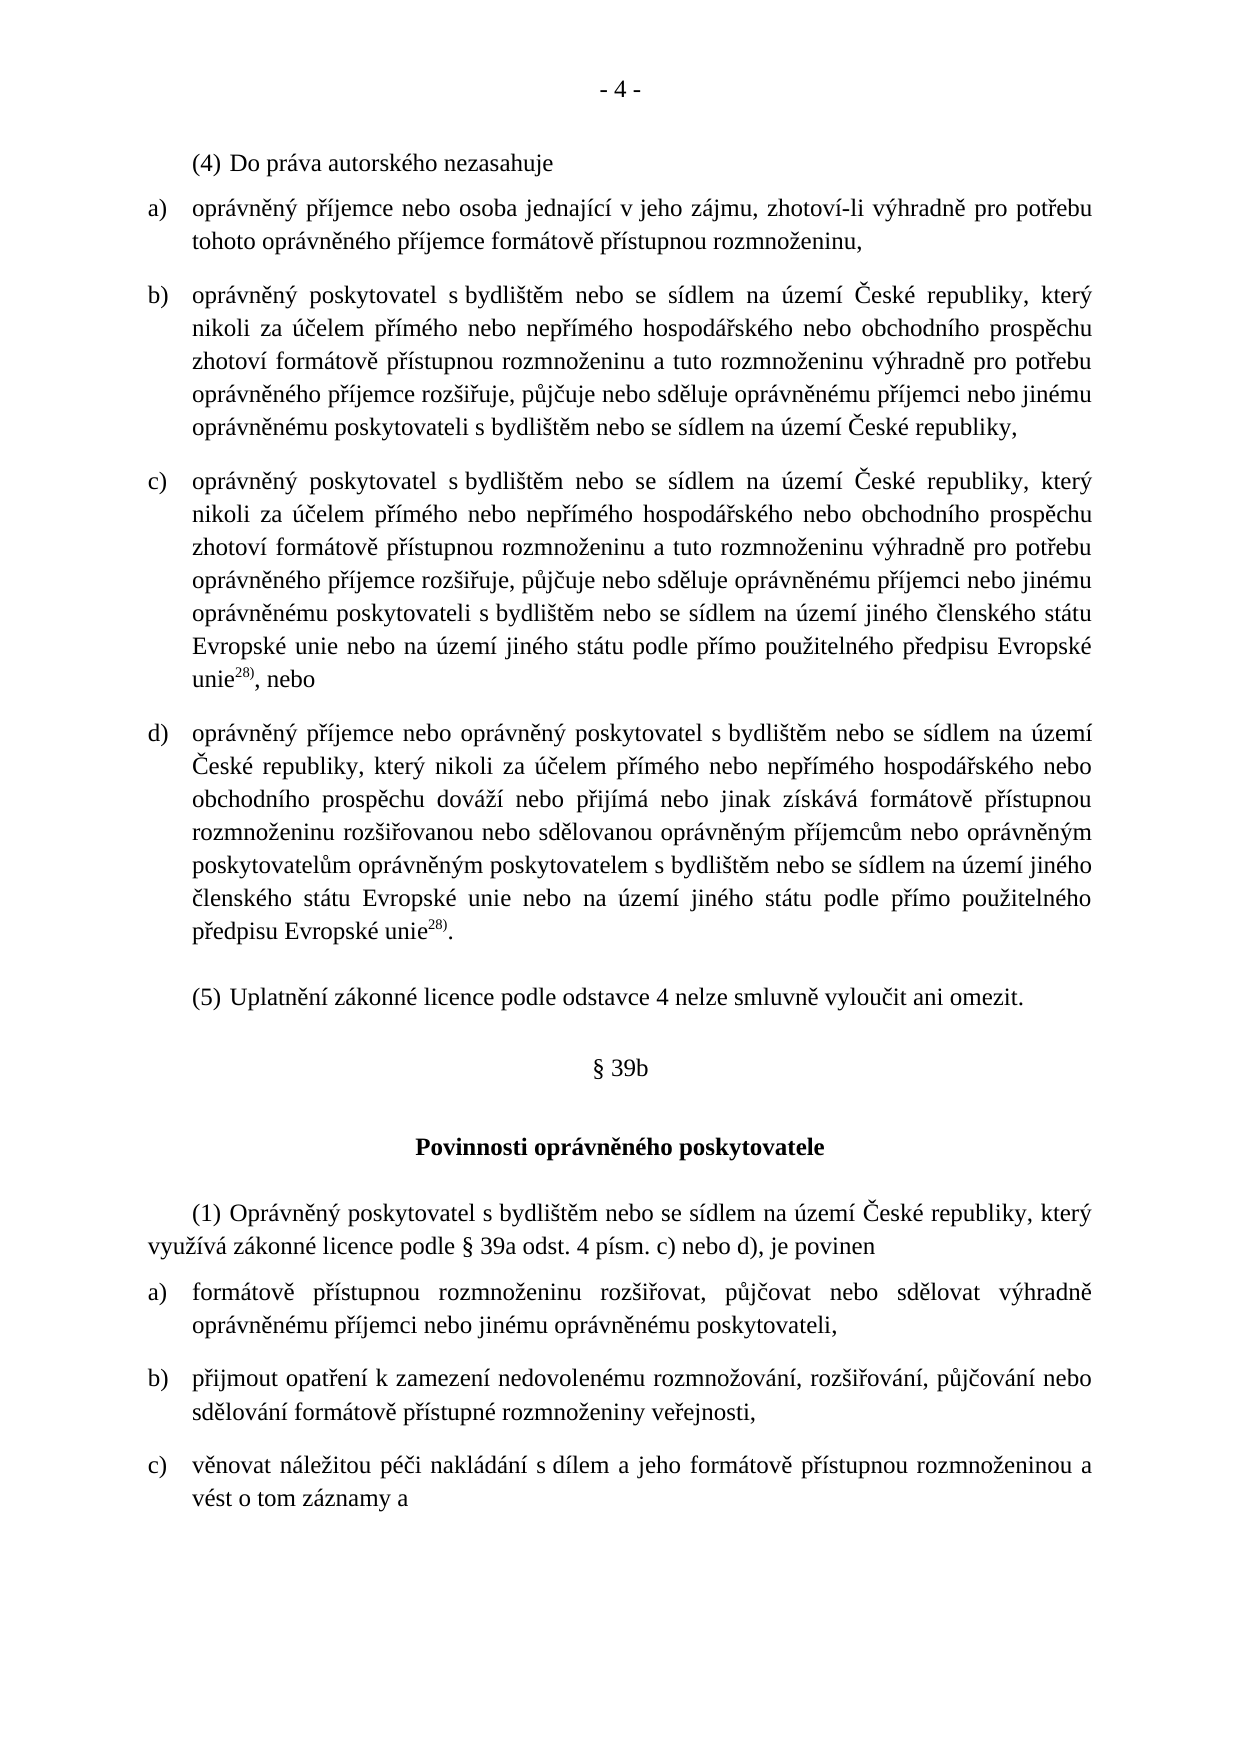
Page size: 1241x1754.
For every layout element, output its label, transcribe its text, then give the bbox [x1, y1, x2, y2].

text oprávněný poskytovatel s bydlištěm nebo se sídlem na území České republiky, který nikoli za účelem přímého nebo nepřímého hospodářského nebo obchodního prospěchu zhotoví formátově přístupnou rozmnoženinu a tuto rozmnoženinu výhradně pro potřebu oprávněného příjemce rozšiřuje, půjčuje nebo sděluje oprávněnému příjemci nebo jinému oprávněnému poskytovateli s bydlištěm nebo se sídlem na území jiného členského státu Evropské unie nebo na území jiného státu podle přímo použitelného předpisu Evropské unie28), nebo [148, 466, 1093, 693]
text oprávněný příjemce nebo osoba jednající v jeho zájmu, zhotoví-li výhradně pro potřebu tohoto oprávněného příjemce formátově přístupnou rozmnoženinu, [148, 193, 1093, 255]
text Povinnosti oprávněného poskytovatele [148, 1132, 1093, 1161]
text Uplatnění zákonné licence podle odstavce 4 nelze smluvně vyloučit ani omezit. [148, 982, 1093, 1011]
list Oprávněný poskytovatel s bydlištěm nebo se sídlem na území České republiky, který využívá zákonné licence podle § 39a odst. 4 písm. c) nebo d), je povinen [148, 1198, 1093, 1260]
text věnovat náležitou péči nakládání s dílem a jeho formátově přístupnou rozmnoženinou a vést o tom záznamy a [148, 1450, 1093, 1512]
text § 39b [148, 1053, 1093, 1082]
text formátově přístupnou rozmnoženinu rozšiřovat, půjčovat nebo sdělovat výhradně oprávněnému příjemci nebo jinému oprávněnému poskytovateli, [148, 1277, 1093, 1338]
text oprávněný příjemce nebo oprávněný poskytovatel s bydlištěm nebo se sídlem na území České republiky, který nikoli za účelem přímého nebo nepřímého hospodářského nebo obchodního prospěchu dováží nebo přijímá nebo jinak získává formátově přístupnou rozmnoženinu rozšiřovanou nebo sdělovanou oprávněným příjemcům nebo oprávněným poskytovatelům oprávněným poskytovatelem s bydlištěm nebo se sídlem na území jiného členského státu Evropské unie nebo na území jiného státu podle přímo použitelného předpisu Evropské unie28). [148, 718, 1093, 945]
text přijmout opatření k zamezení nedovolenému rozmnožování, rozšiřování, půjčování nebo sdělování formátově přístupné rozmnoženiny veřejnosti, [148, 1363, 1093, 1425]
text Do práva autorského nezasahuje [148, 148, 1093, 176]
text oprávněný poskytovatel s bydlištěm nebo se sídlem na území České republiky, který nikoli za účelem přímého nebo nepřímého hospodářského nebo obchodního prospěchu zhotoví formátově přístupnou rozmnoženinu a tuto rozmnoženinu výhradně pro potřebu oprávněného příjemce rozšiřuje, půjčuje nebo sděluje oprávněnému příjemci nebo jinému oprávněnému poskytovateli s bydlištěm nebo se sídlem na území České republiky, [148, 280, 1093, 441]
